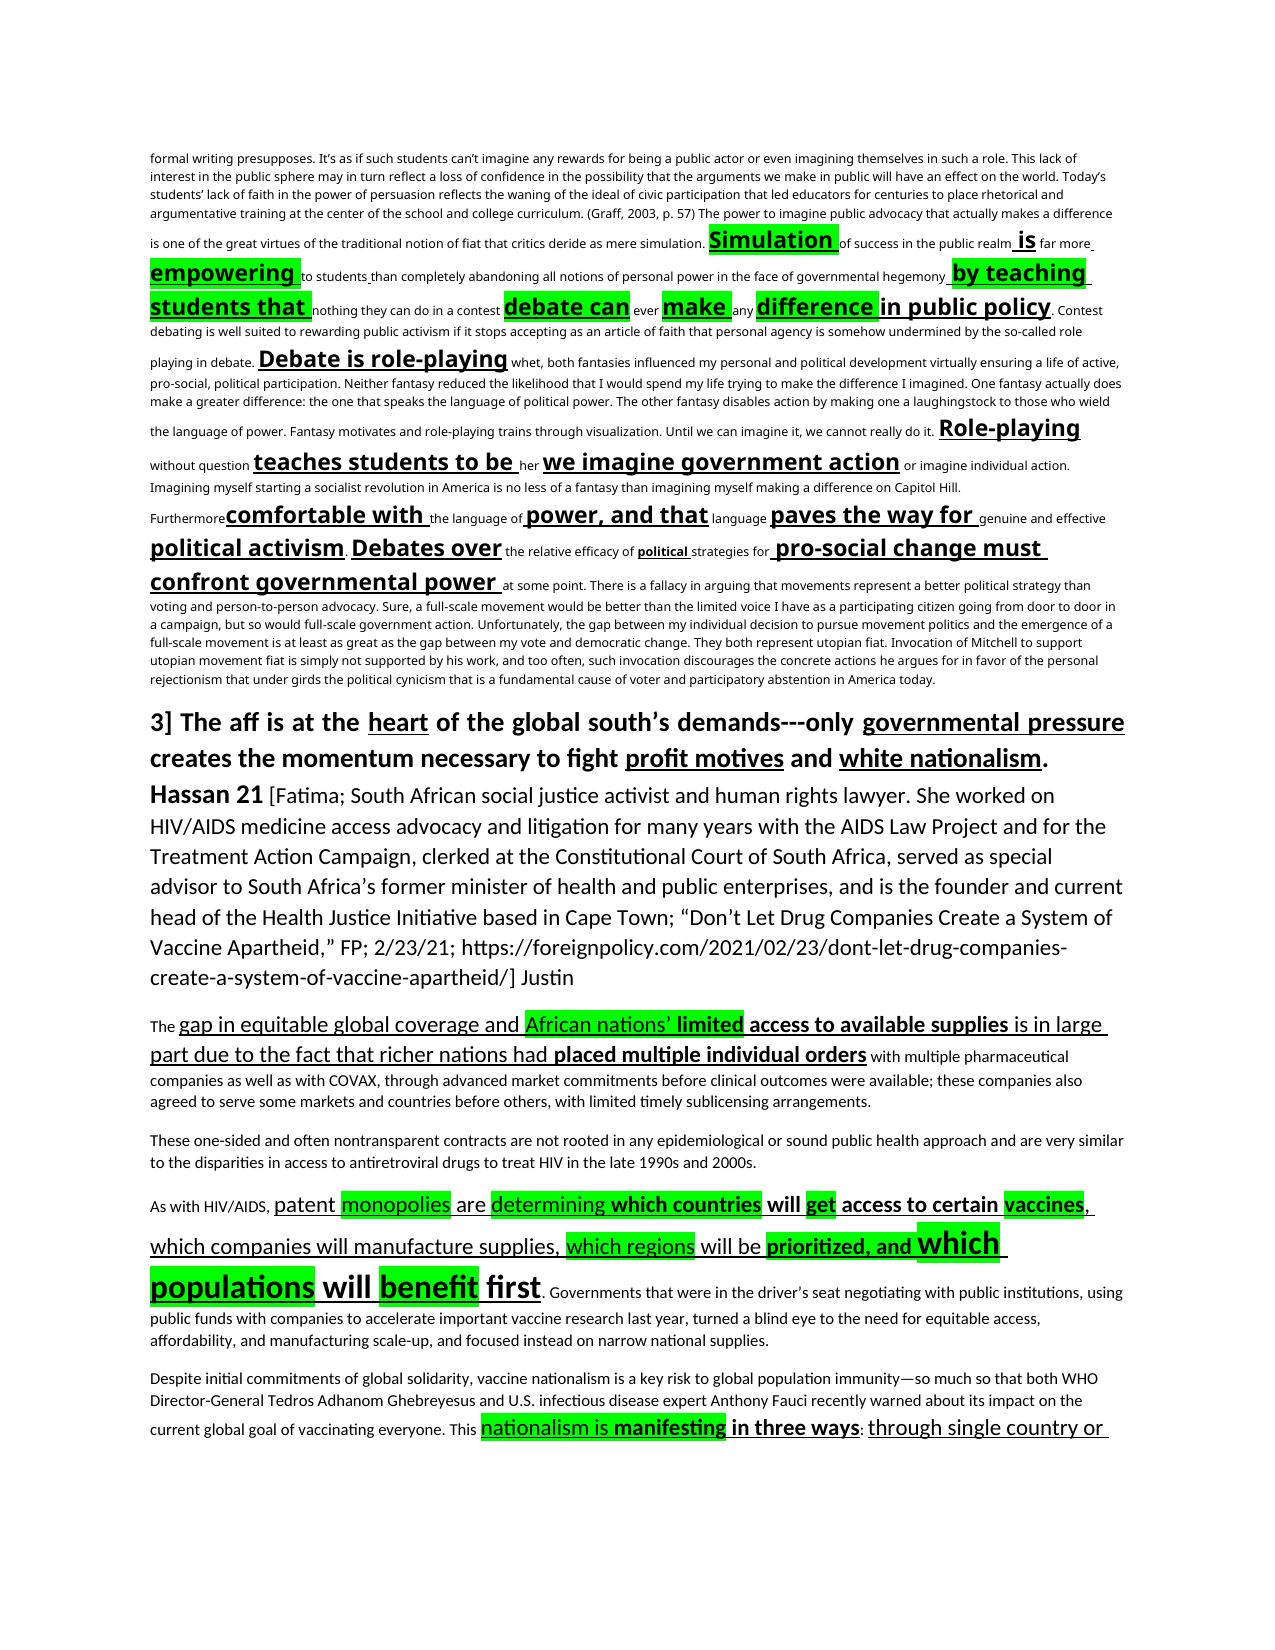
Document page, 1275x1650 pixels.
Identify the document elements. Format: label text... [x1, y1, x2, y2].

text The gap in equitable global coverage and African nations’ limited access to available supplies is in large part due to the fact that richer nations had placed multiple individual orders with multiple pharmaceutical companies as well as with COVAX, through advanced market commitments before clinical outcomes were available; these companies also agreed to serve some markets and countries before others, with limited timely sublicensing arrangements. [150, 1010, 1125, 1112]
text Hassan 21 [Fatima; South African social justice activist and human rights lawyer. She worked on HIV/AIDS medicine access advocacy and litigation for many years with the AIDS Law Project and for the Treatment Action Campaign, clerked at the Constitutional Court of South Africa, served as special advisor to South Africa’s former minister of health and public enterprises, and is the founder and current head of the Health Justice Initiative based in Cape Town; “Don’t Let Drug Companies Create a System of Vaccine Apartheid,” FP; 2/23/21; https://foreignpolicy.com/2021/02/23/dont-let-drug-companies-create-a-system-of-vaccine-apartheid/] Justin [150, 777, 1125, 991]
text These one-sided and often nontransparent contracts are not rooted in any epidemiological or sound public health approach and are very similar to the disparities in access to antiretroviral drugs to treat HIV in the late 1990s and 2000s. [150, 1130, 1125, 1172]
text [150, 1368, 1125, 1441]
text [150, 150, 1125, 688]
text As with HIV/AIDS, patent monopolies are determining which countries will get access to certain vaccines, which companies will manufacture supplies, which regions will be prioritized, and which populations will benefit first. Governments that were in the driver’s seat negotiating with public institutions, using public funds with companies to accelerate important vaccine research last year, turned a blind eye to the need for equitable access, affordability, and manufacturing scale-up, and focused instead on narrow national supplies. [150, 1191, 1125, 1350]
subtitle 3] The aff is at the heart of the global south’s demands---only governmental pressure creates the momentum necessary to fight profit motives and white nationalism. [150, 706, 1125, 774]
